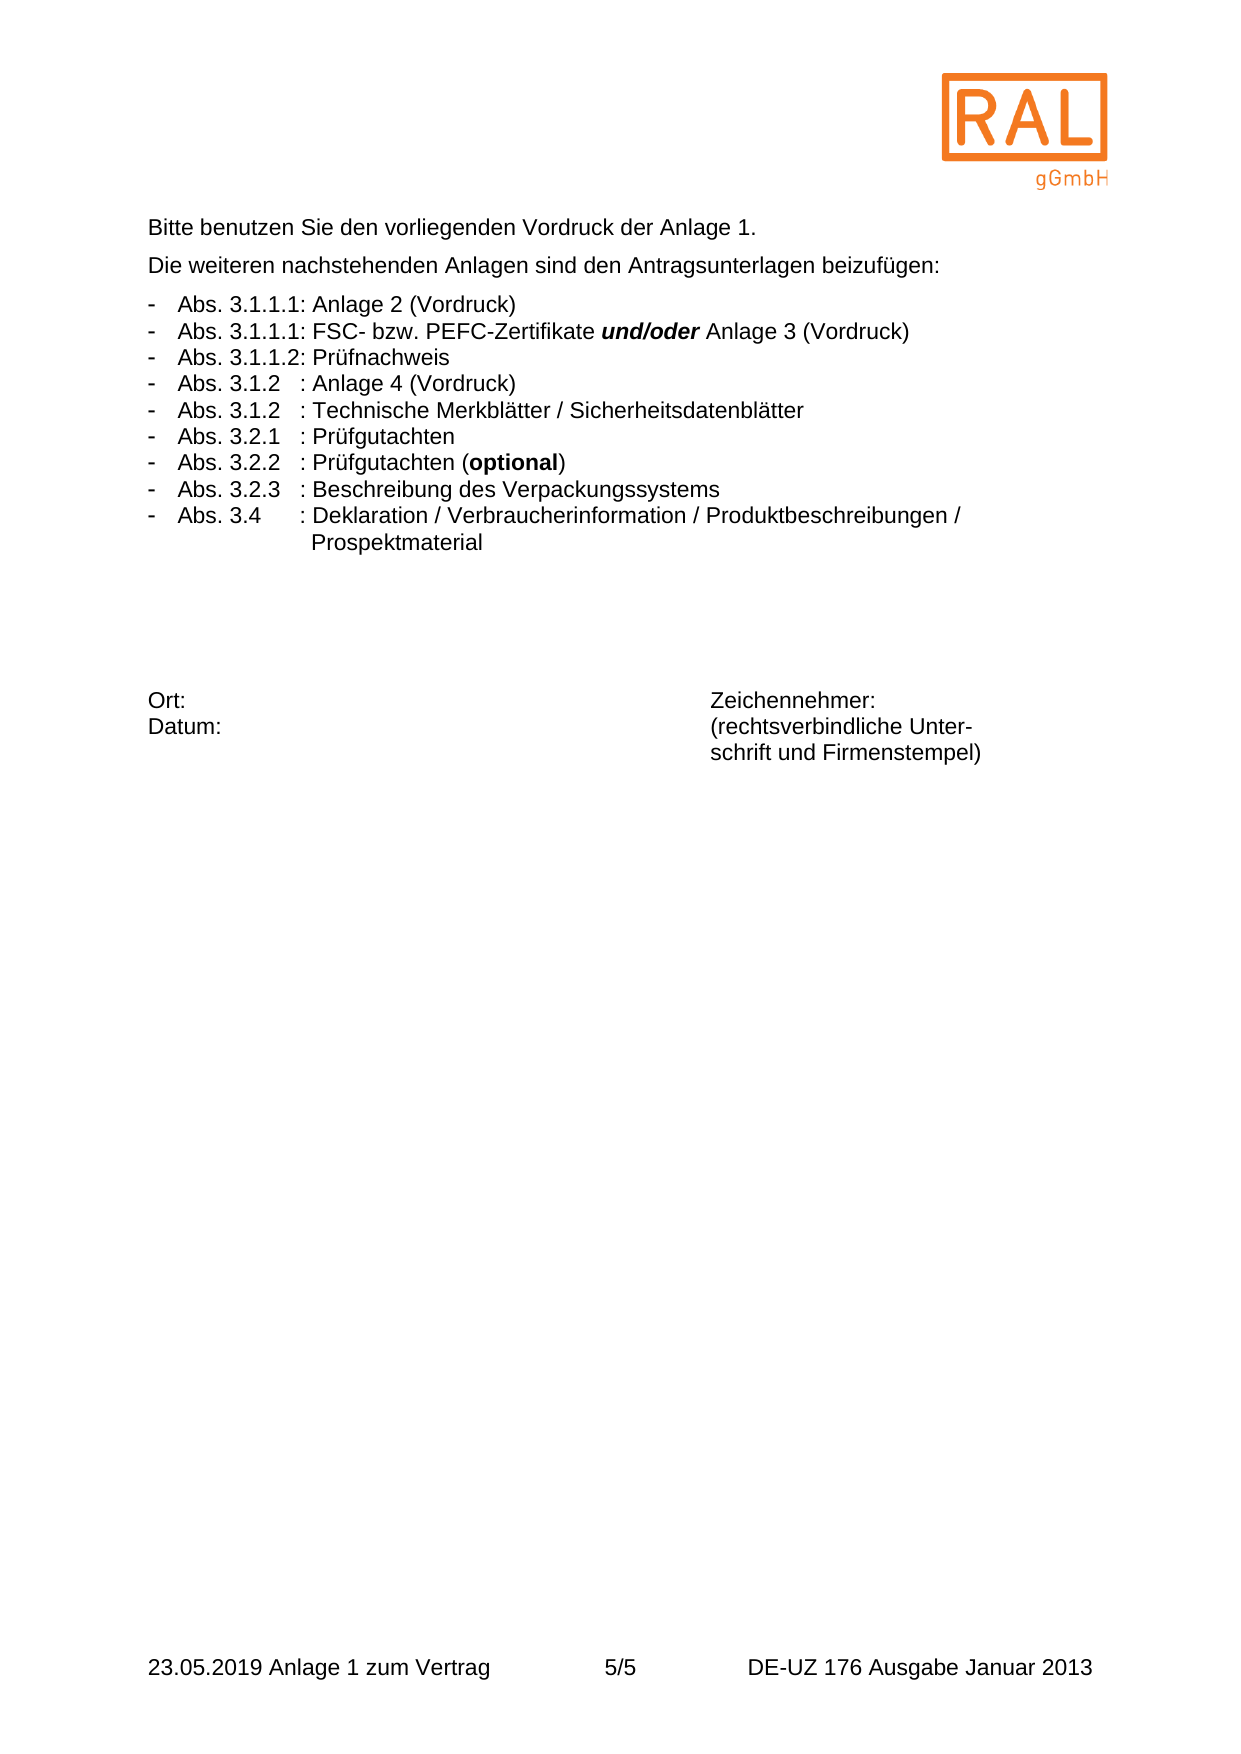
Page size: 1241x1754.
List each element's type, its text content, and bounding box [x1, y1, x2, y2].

list Abs. 3.1.1.1: Anlage 2 (Vordruck) [148, 291, 1107, 318]
picture [941, 73, 1108, 190]
text Die weiteren nachstehenden Anlagen sind den Antragsunterlagen beizufügen: [148, 252, 1107, 279]
text Prospektmaterial [177, 528, 1107, 555]
list Abs. 3.2.3 : Beschreibung des Verpackungssystems [148, 476, 1107, 502]
text Ort: Zeichennehmer: [148, 687, 1107, 713]
list Abs. 3.1.1.2: Prüfnachweis [148, 344, 1107, 370]
list Abs. 3.2.2 : Prüfgutachten (optional) [148, 449, 1107, 476]
text Datum: (rechtsverbindliche Unter- [148, 713, 1107, 739]
list Abs. 3.2.1 : Prüfgutachten [148, 423, 1107, 449]
text schrift und Firmenstempel) [148, 739, 1107, 766]
list Abs. 3.1.1.1: FSC- bzw. PEFC-Zertifikate und/oder Anlage 3 (Vordruck) [148, 318, 1107, 344]
list Abs. 3.4 : Deklaration / Verbraucherinformation / Produktbeschreibungen / [148, 502, 1107, 528]
list Abs. 3.1.2 : Technische Merkblätter / Sicherheitsdatenblätter [148, 397, 1107, 423]
list Abs. 3.1.2 : Anlage 4 (Vordruck) [148, 370, 1107, 397]
text Bitte benutzen Sie den vorliegenden Vordruck der Anlage 1. [148, 213, 1107, 240]
